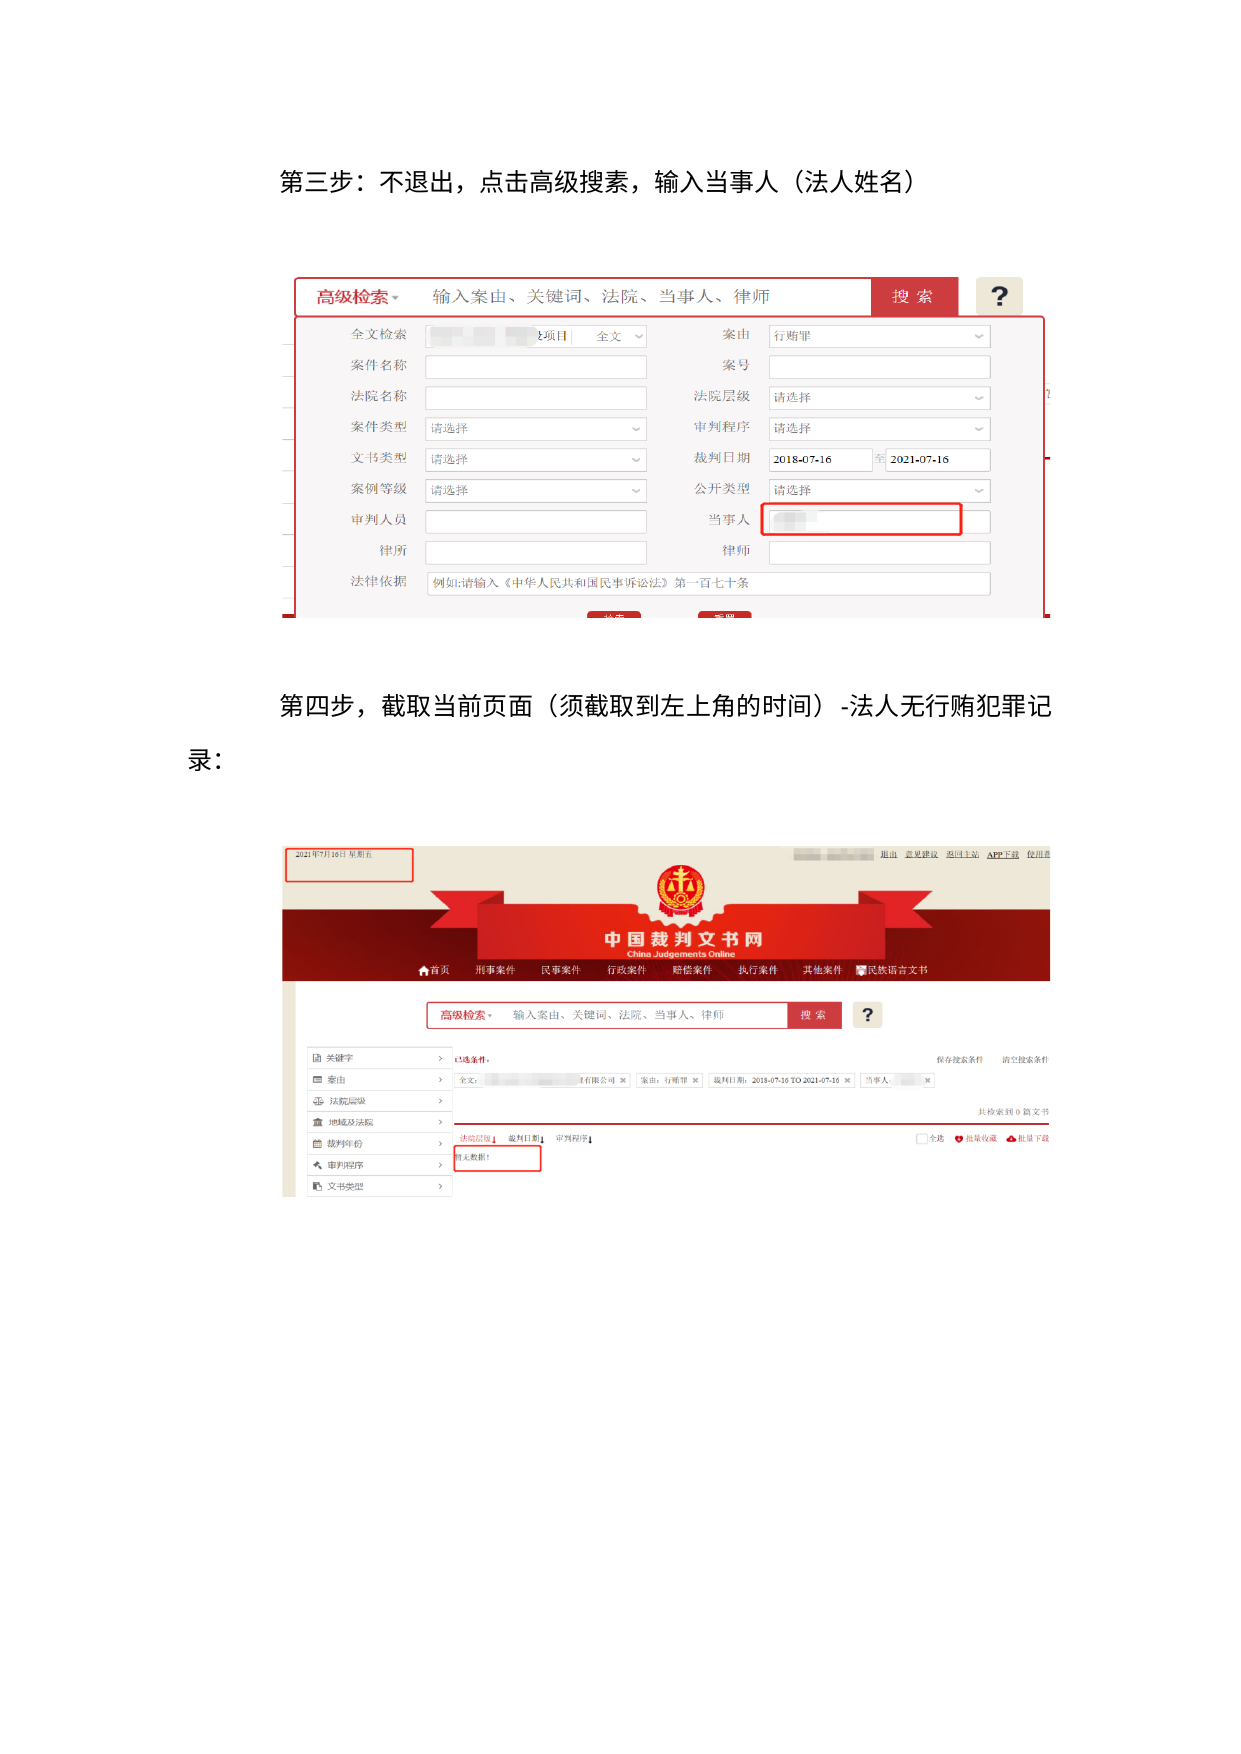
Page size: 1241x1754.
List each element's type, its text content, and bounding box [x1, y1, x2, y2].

picture [282, 267, 1050, 618]
picture [282, 846, 1050, 1197]
text 第四步，截取当前页面（须截取到左上角的时间）-法人无行贿犯罪记录： [187, 686, 1053, 777]
text 第三步：不退出，点击高级搜素，输入当事人（法人姓名） [187, 162, 1053, 198]
